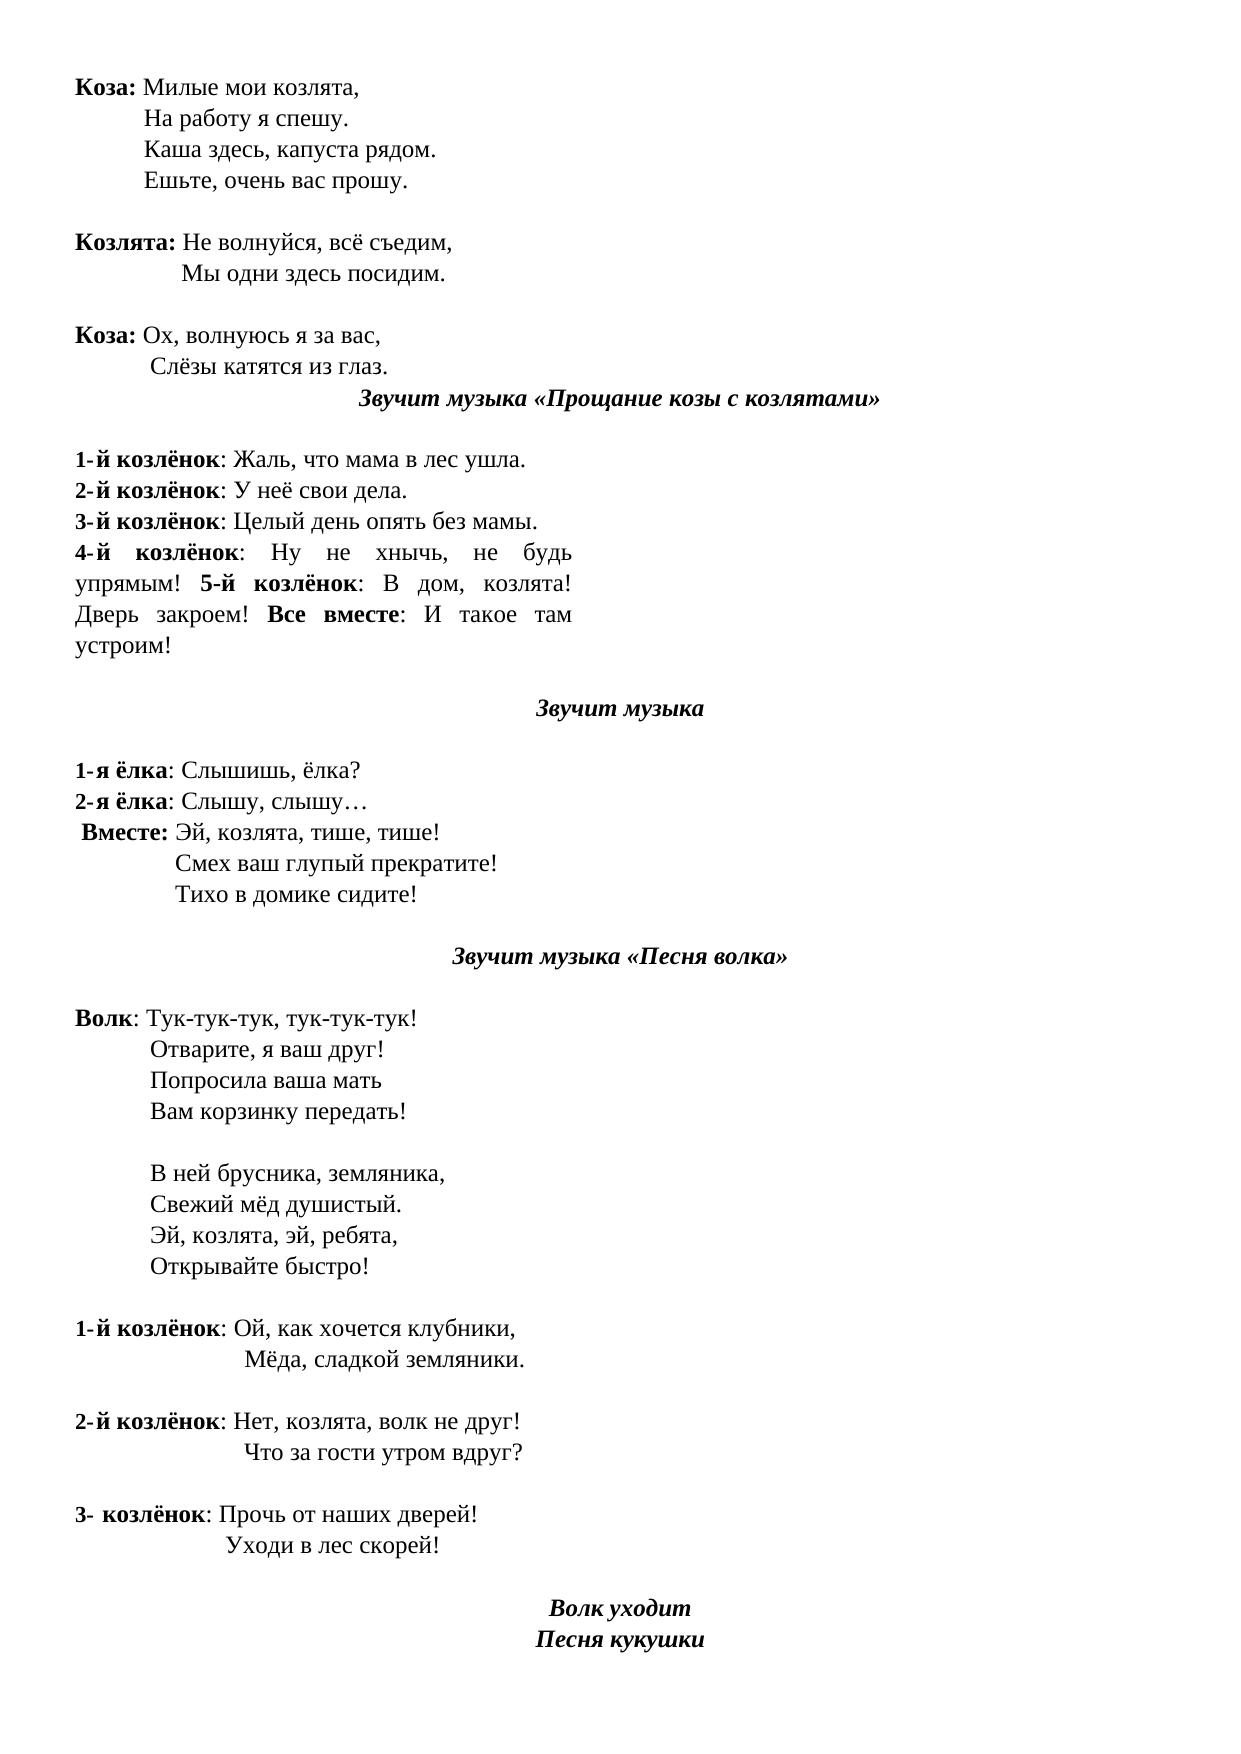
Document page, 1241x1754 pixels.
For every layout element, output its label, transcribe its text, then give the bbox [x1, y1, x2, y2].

list й козлёнок: Ой, как хочется клубники, [64, 1313, 516, 1342]
text Эй, козлята, эй, ребята, Открывайте быстро! [150, 1220, 400, 1280]
list й козлёнок: У неё свои дела. [75, 475, 1153, 504]
text Вместе: Эй, козлята, тише, тише! [81, 817, 1153, 845]
subtitle Звучит музыка [136, 693, 1104, 722]
list я ёлка: Слышу, слышу… [75, 786, 1153, 814]
text Коза: Ох, волнуюсь я за вас, Слёзы катятся из глаз. [75, 320, 389, 380]
list козлёнок: Прочь от наших дверей! [75, 1499, 1153, 1528]
subtitle Звучит музыка «Песня волка» [136, 941, 1104, 970]
list я ёлка: Слышишь, ёлка? [75, 755, 1153, 783]
list й козлёнок: Ну не хнычь, не будь упрямым! 5-й козлёнок: В дом, козлята! Дверь закроем! Все вместе: И такое там устроим! [75, 537, 573, 659]
text Мёда, сладкой земляники. [64, 1344, 525, 1373]
list й козлёнок: Нет, козлята, волк не друг! [64, 1406, 521, 1435]
text Козлята: Не волнуйся, всё съедим, Мы одни здесь посидим. [75, 227, 454, 287]
text В ней брусника, земляника, Свежий мёд душистый. [150, 1158, 447, 1218]
subtitle Звучит музыка «Прощание козы с козлятами» [359, 383, 1153, 411]
list й козлёнок: Целый день опять без мамы. [75, 506, 1153, 535]
text Коза: Милые мои козлята, На работу я спешу. [75, 72, 361, 132]
text Что за гости утром вдруг? [64, 1437, 523, 1466]
text Каша здесь, капуста рядом. Ешьте, очень вас прошу. [144, 134, 438, 194]
text Смех ваш глупый прекратите! Тихо в домике сидите! [175, 848, 500, 907]
text Отварите, я ваш друг! Попросила ваша мать Вам корзинку передать! [150, 1034, 408, 1125]
text Волк: Тук-тук-тук, тук-тук-тук! [75, 1003, 1153, 1032]
subtitle Волк уходит Песня кукушки [535, 1593, 705, 1653]
text Уходи в лес скорей! [225, 1530, 1153, 1559]
list й козлёнок: Жаль, что мама в лес ушла. [75, 444, 1153, 473]
